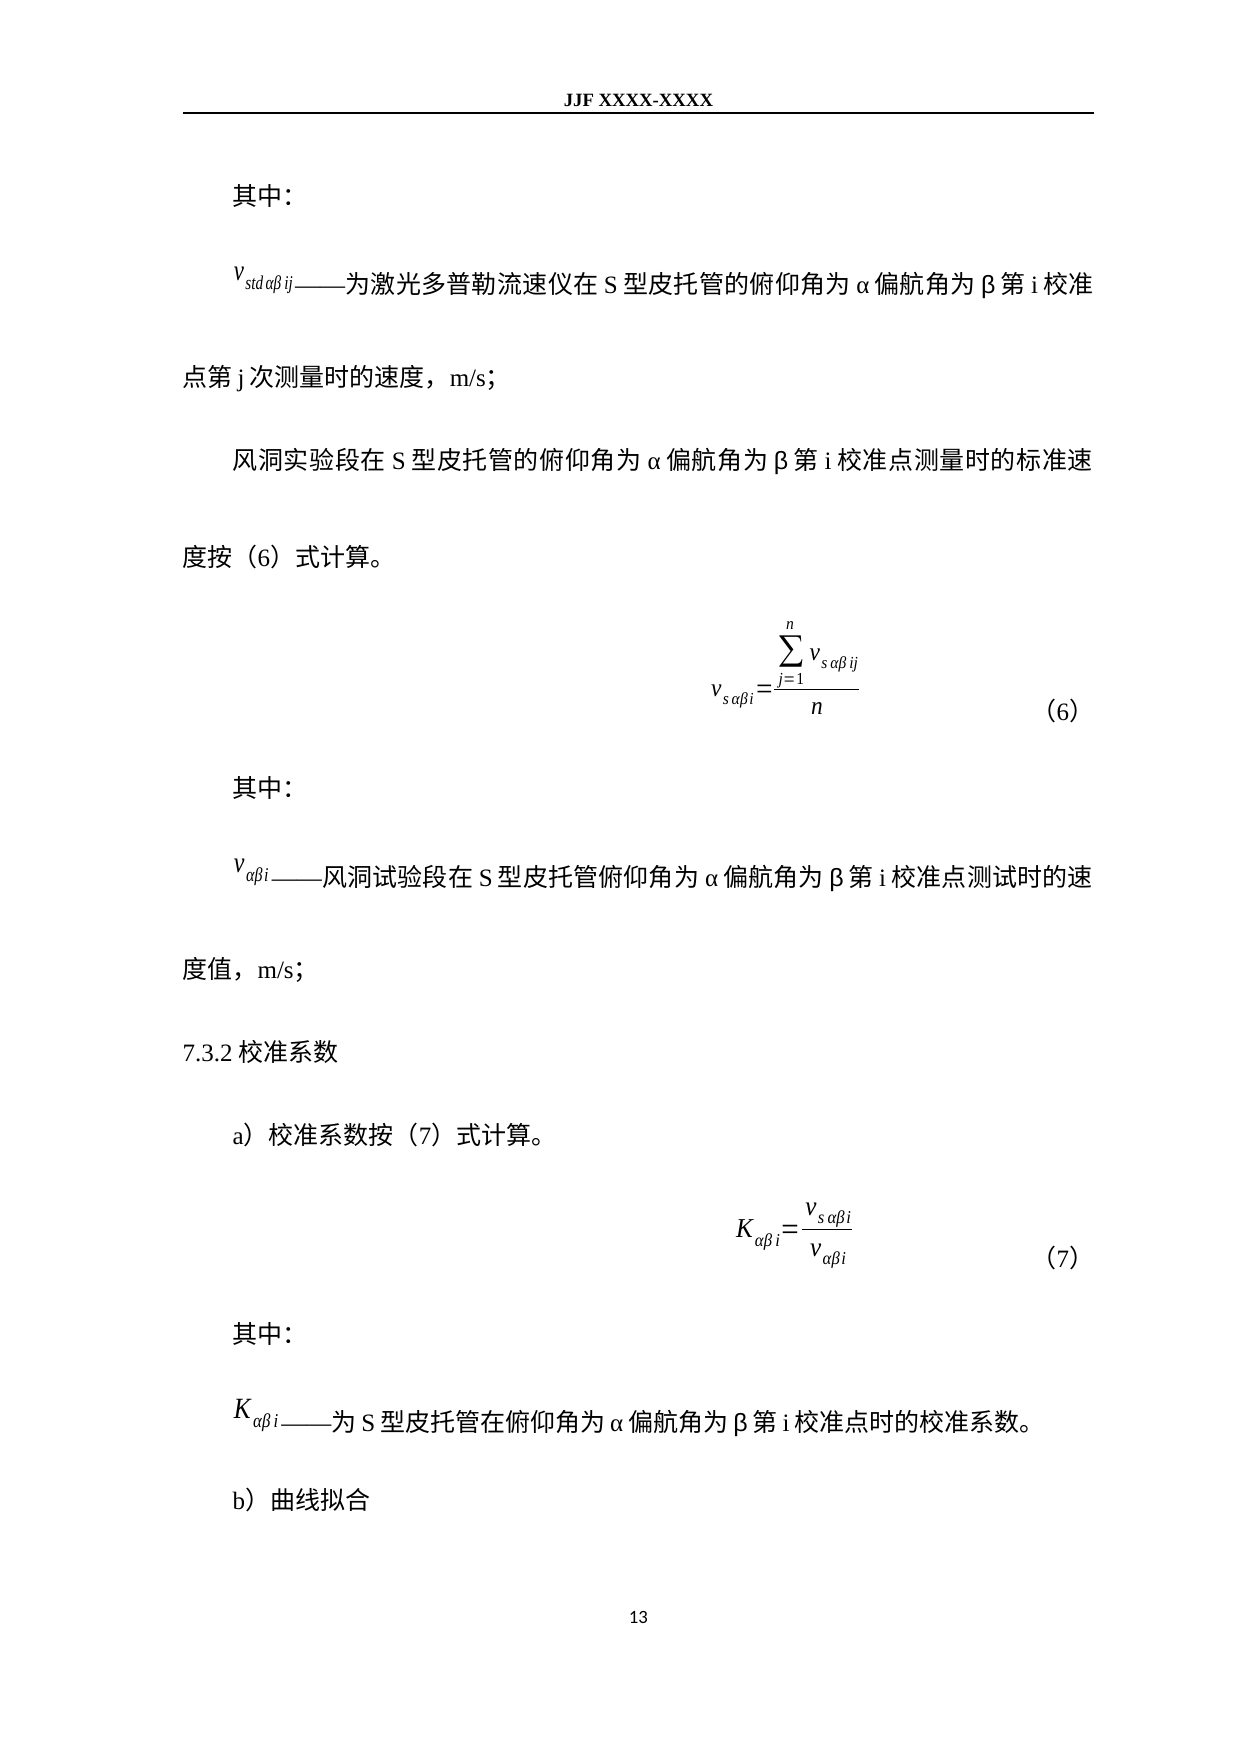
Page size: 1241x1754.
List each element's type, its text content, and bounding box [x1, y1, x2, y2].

text a）校准系数按（7）式计算。 [182, 1101, 1094, 1166]
text 风洞实验段在S型皮托管的俯仰角为α偏航角为β第i校准点测量时的标准速度按（6）式计算。 [182, 426, 1094, 588]
text b）曲线拟合 [182, 1466, 1094, 1531]
text 其中： [182, 754, 1094, 819]
text 其中： [182, 162, 1094, 227]
text 其中： [182, 1300, 1094, 1365]
text 7.3.2 校准系数 [182, 1018, 1094, 1083]
text ——风洞试验段在S型皮托管俯仰角为α偏航角为β第i校准点测试时的速度值，m/s； [182, 838, 1094, 1000]
text （6） [182, 606, 1094, 736]
text （7） [182, 1184, 1094, 1282]
text ——为激光多普勒流速仪在S型皮托管的俯仰角为α偏航角为β第i校准点第j次测量时的速度，m/s； [182, 245, 1094, 408]
text ——为S型皮托管在俯仰角为α偏航角为β第i校准点时的校准系数。 [182, 1383, 1094, 1448]
